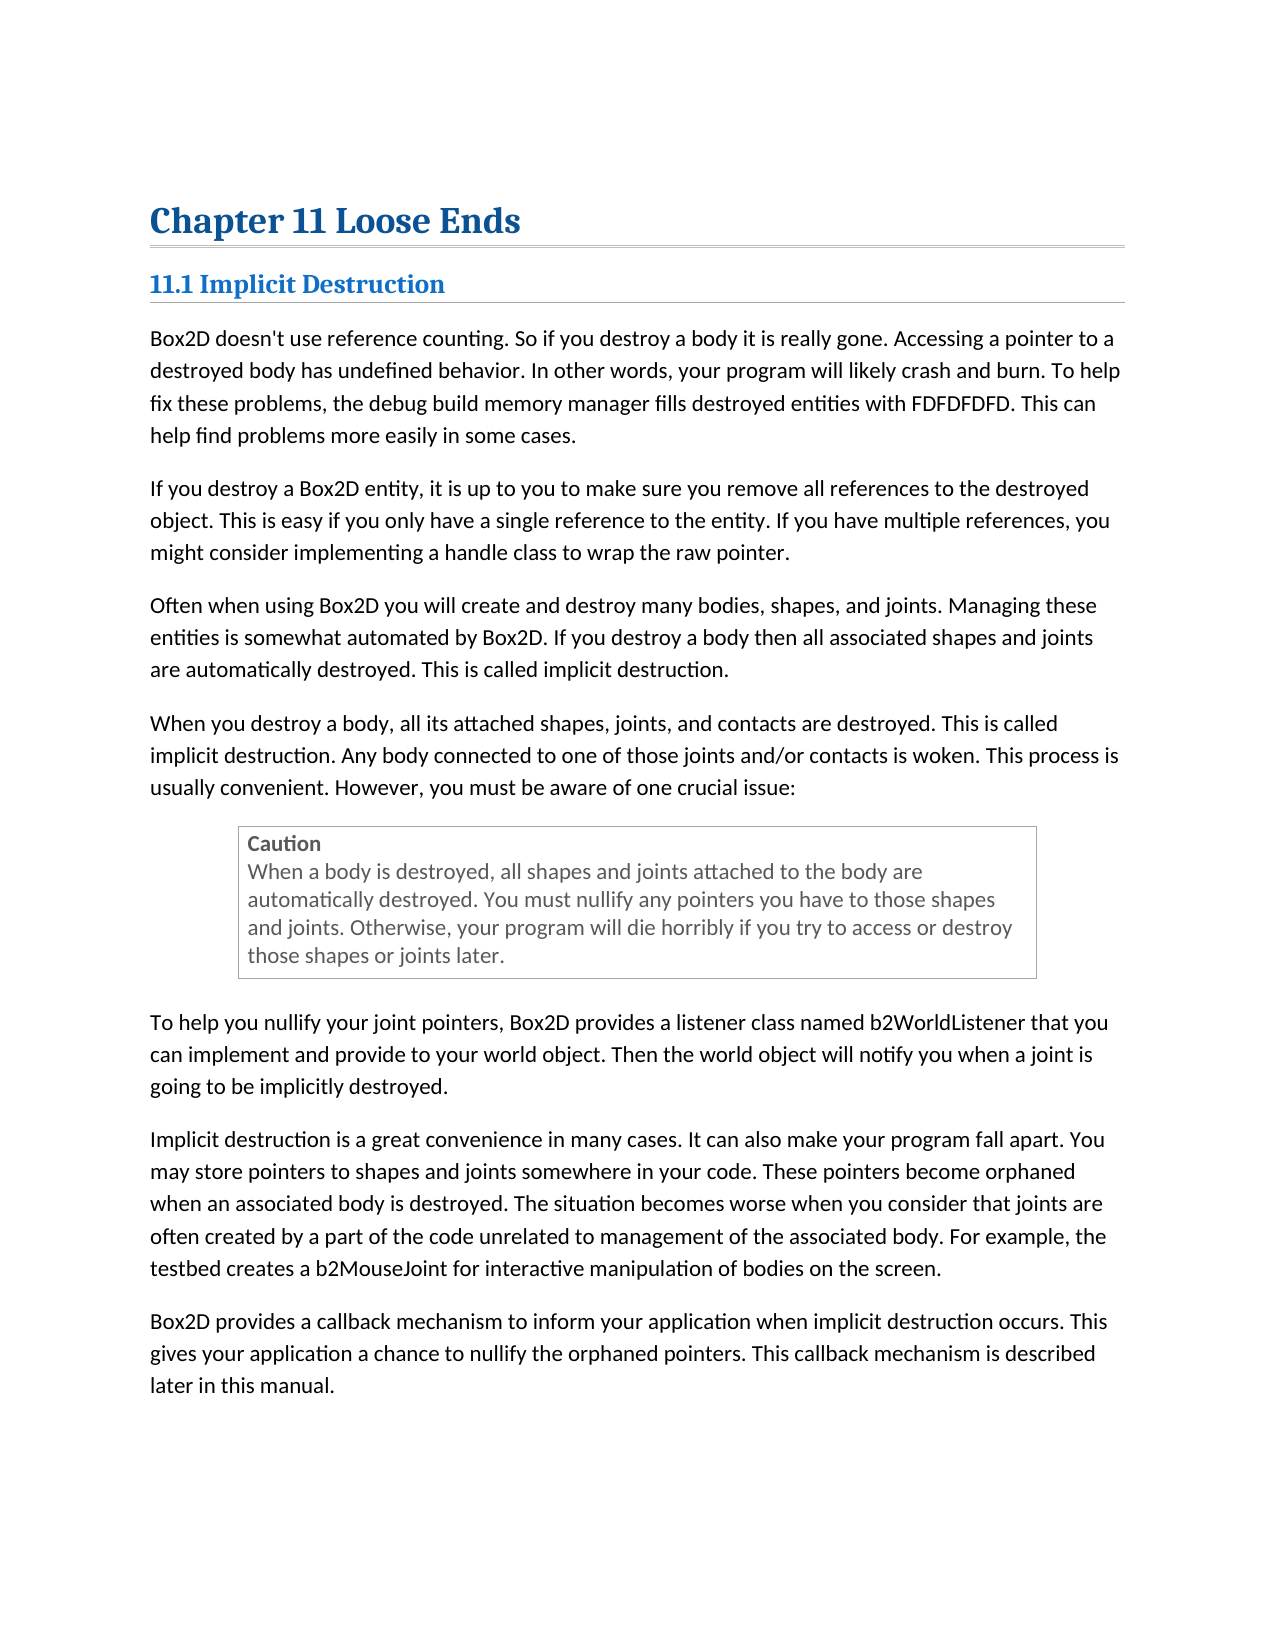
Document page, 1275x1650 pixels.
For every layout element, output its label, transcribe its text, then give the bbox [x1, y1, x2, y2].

text If you destroy a Box2D entity, it is up to you to make sure you remove all references to the destroyed object. This is easy if you only have a single reference to the entity. If you have multiple references, you might consider implementing a handle class to wrap the raw pointer. [150, 474, 1125, 566]
text When a body is destroyed, all shapes and joints attached to the body are automatically destroyed. You must nullify any pointers you have to those shapes and joints. Otherwise, your program will die horribly if you try to access or destroy those shapes or joints later. [239, 854, 1036, 978]
text Implicit destruction is a great convenience in many cases. It can also make your program fall apart. You may store pointers to shapes and joints somewhere in your code. These pointers become orphaned when an associated body is destroyed. The situation becomes worse when you consider that joints are often created by a part of the code unrelated to management of the associated body. For example, the testbed creates a b2MouseJoint for interactive manipulation of bodies on the screen. [150, 1125, 1125, 1282]
text Caution [239, 827, 1036, 854]
text When you destroy a body, all its attached shapes, joints, and contacts are destroyed. This is called implicit destruction. Any body connected to one of those joints and/or contacts is woken. This process is usually convenient. However, you must be aware of one crucial issue: [150, 709, 1125, 801]
subtitle Implicit Destruction [150, 269, 1125, 302]
subtitle Loose Ends [150, 200, 1125, 245]
text Often when using Box2D you will create and destroy many bodies, shapes, and joints. Managing these entities is somewhat automated by Box2D. If you destroy a body then all associated shapes and joints are automatically destroyed. This is called implicit destruction. [150, 591, 1125, 684]
text Box2D doesn't use reference counting. So if you destroy a body it is really gone. Accessing a pointer to a destroyed body has undefined behavior. In other words, your program will likely crash and burn. To help fix these problems, the debug build memory manager fills destroyed entities with FDFDFDFD. This can help find problems more easily in some cases. [150, 324, 1125, 449]
text Box2D provides a callback mechanism to inform your application when implicit destruction occurs. This gives your application a chance to nullify the orphaned pointers. This callback mechanism is described later in this manual. [150, 1307, 1125, 1399]
text To help you nullify your joint pointers, Box2D provides a listener class named b2WorldListener that you can implement and provide to your world object. Then the world object will notify you when a joint is going to be implicitly destroyed. [150, 1008, 1125, 1100]
